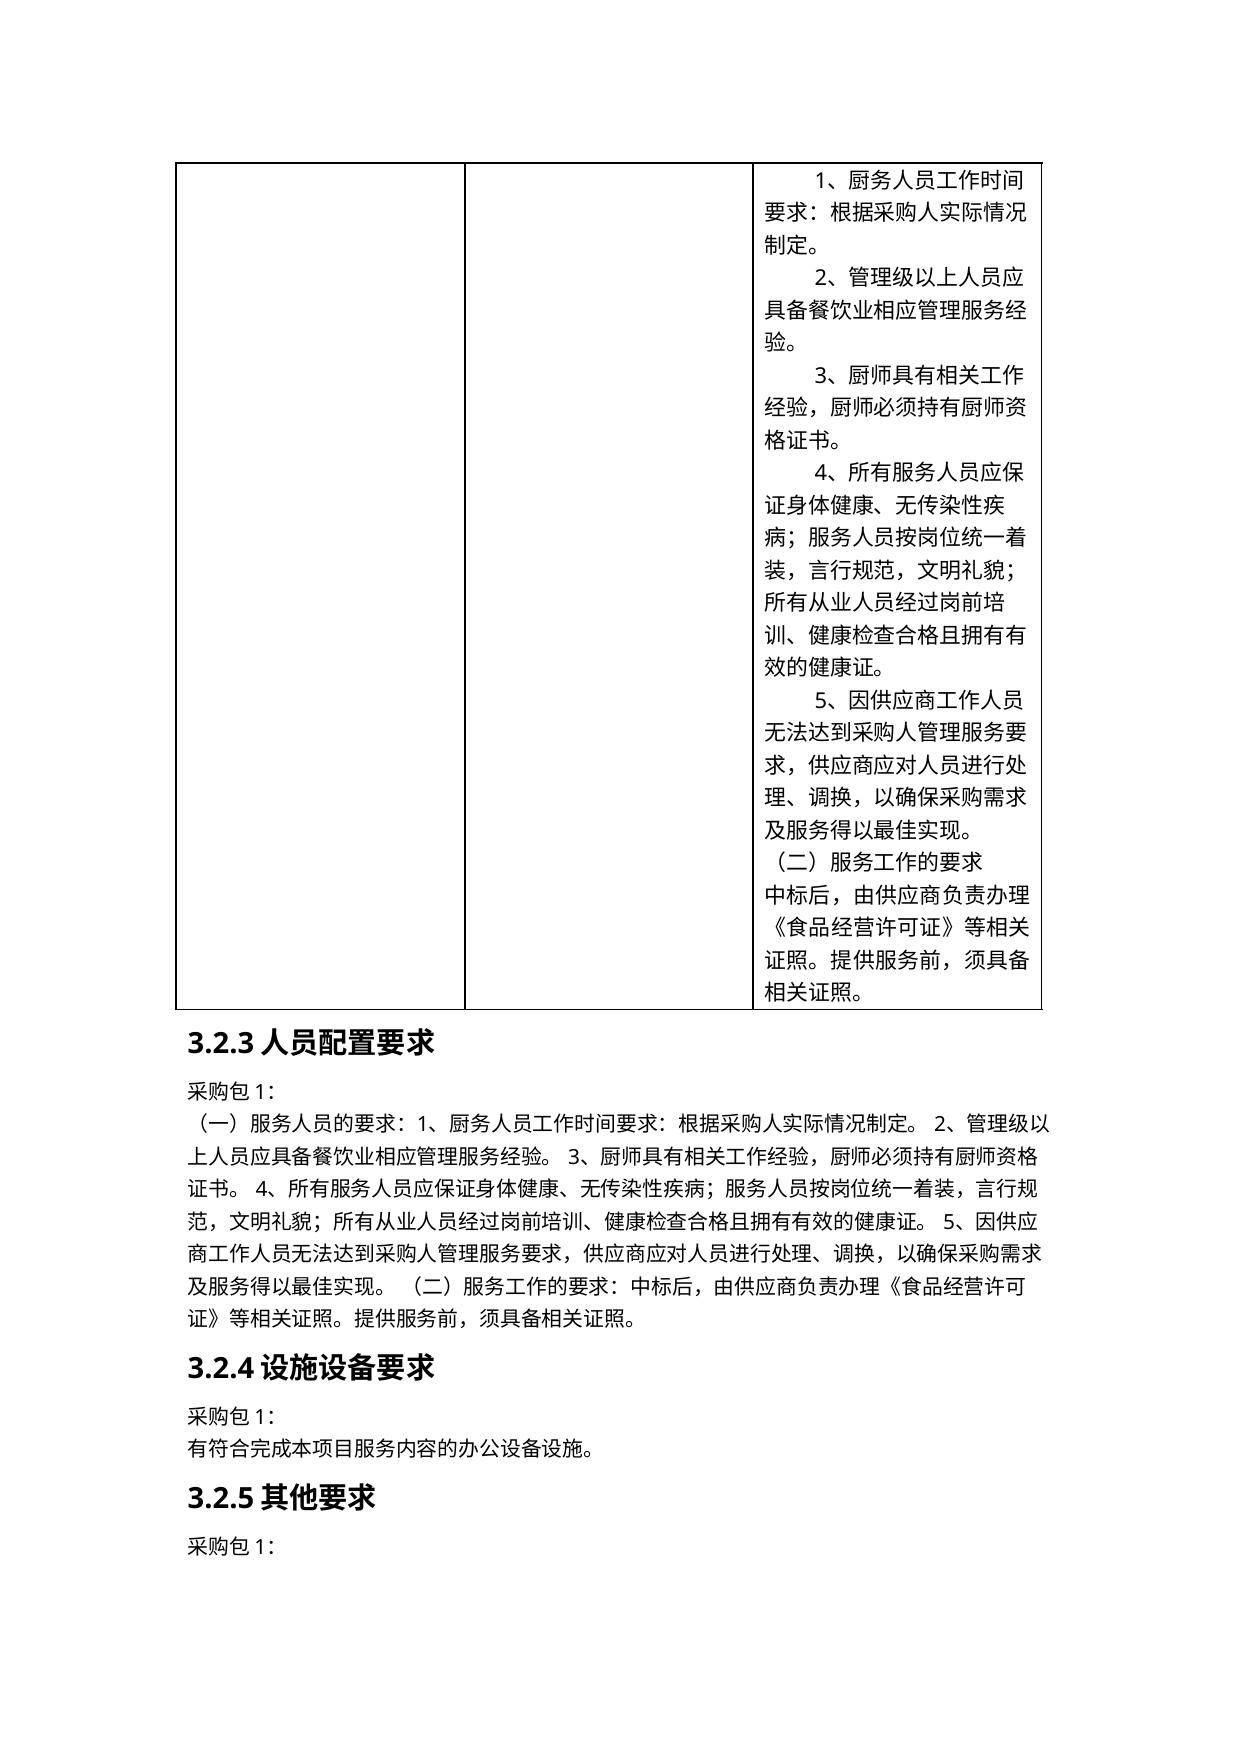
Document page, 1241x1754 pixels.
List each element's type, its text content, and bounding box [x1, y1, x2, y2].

text 采购包1： [187, 1075, 1053, 1108]
text 有符合完成本项目服务内容的办公设备设施。 [187, 1433, 1053, 1465]
table_cell 4 [177, 164, 464, 1008]
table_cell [754, 164, 1041, 1008]
text 采购包1： [187, 1530, 1053, 1563]
text 3.2.3人员配置要求 [187, 1010, 1053, 1075]
text 3.2.4设施设备要求 [187, 1335, 1053, 1400]
text （一）服务人员的要求：1、厨务人员工作时间要求：根据采购人实际情况制定。 2、管理级以上人员应具备餐饮业相应管理服务经验。 3、厨师具有相关工作经验，厨师必须持有厨师资格证书。 4、所有服务人员应保证身体健康、无传染性疾病；服务人员按岗位统一着装，言行规范，文明礼貌；所有从业人员经过岗前培训、健康检查合格且拥有有效的健康证。 5、因供应商工作人员无法达到采购人管理服务要求，供应商应对人员进行处理、调换，以确保采购需求及服务得以最佳实现。 （二）服务工作的要求：中标后，由供应商负责办理《食品经营许可证》等相关证照。提供服务前，须具备相关证照。 [187, 1108, 1053, 1335]
table_cell [466, 164, 752, 1008]
text 采购包1： [187, 1400, 1053, 1433]
text 3.2.5其他要求 [187, 1465, 1053, 1530]
